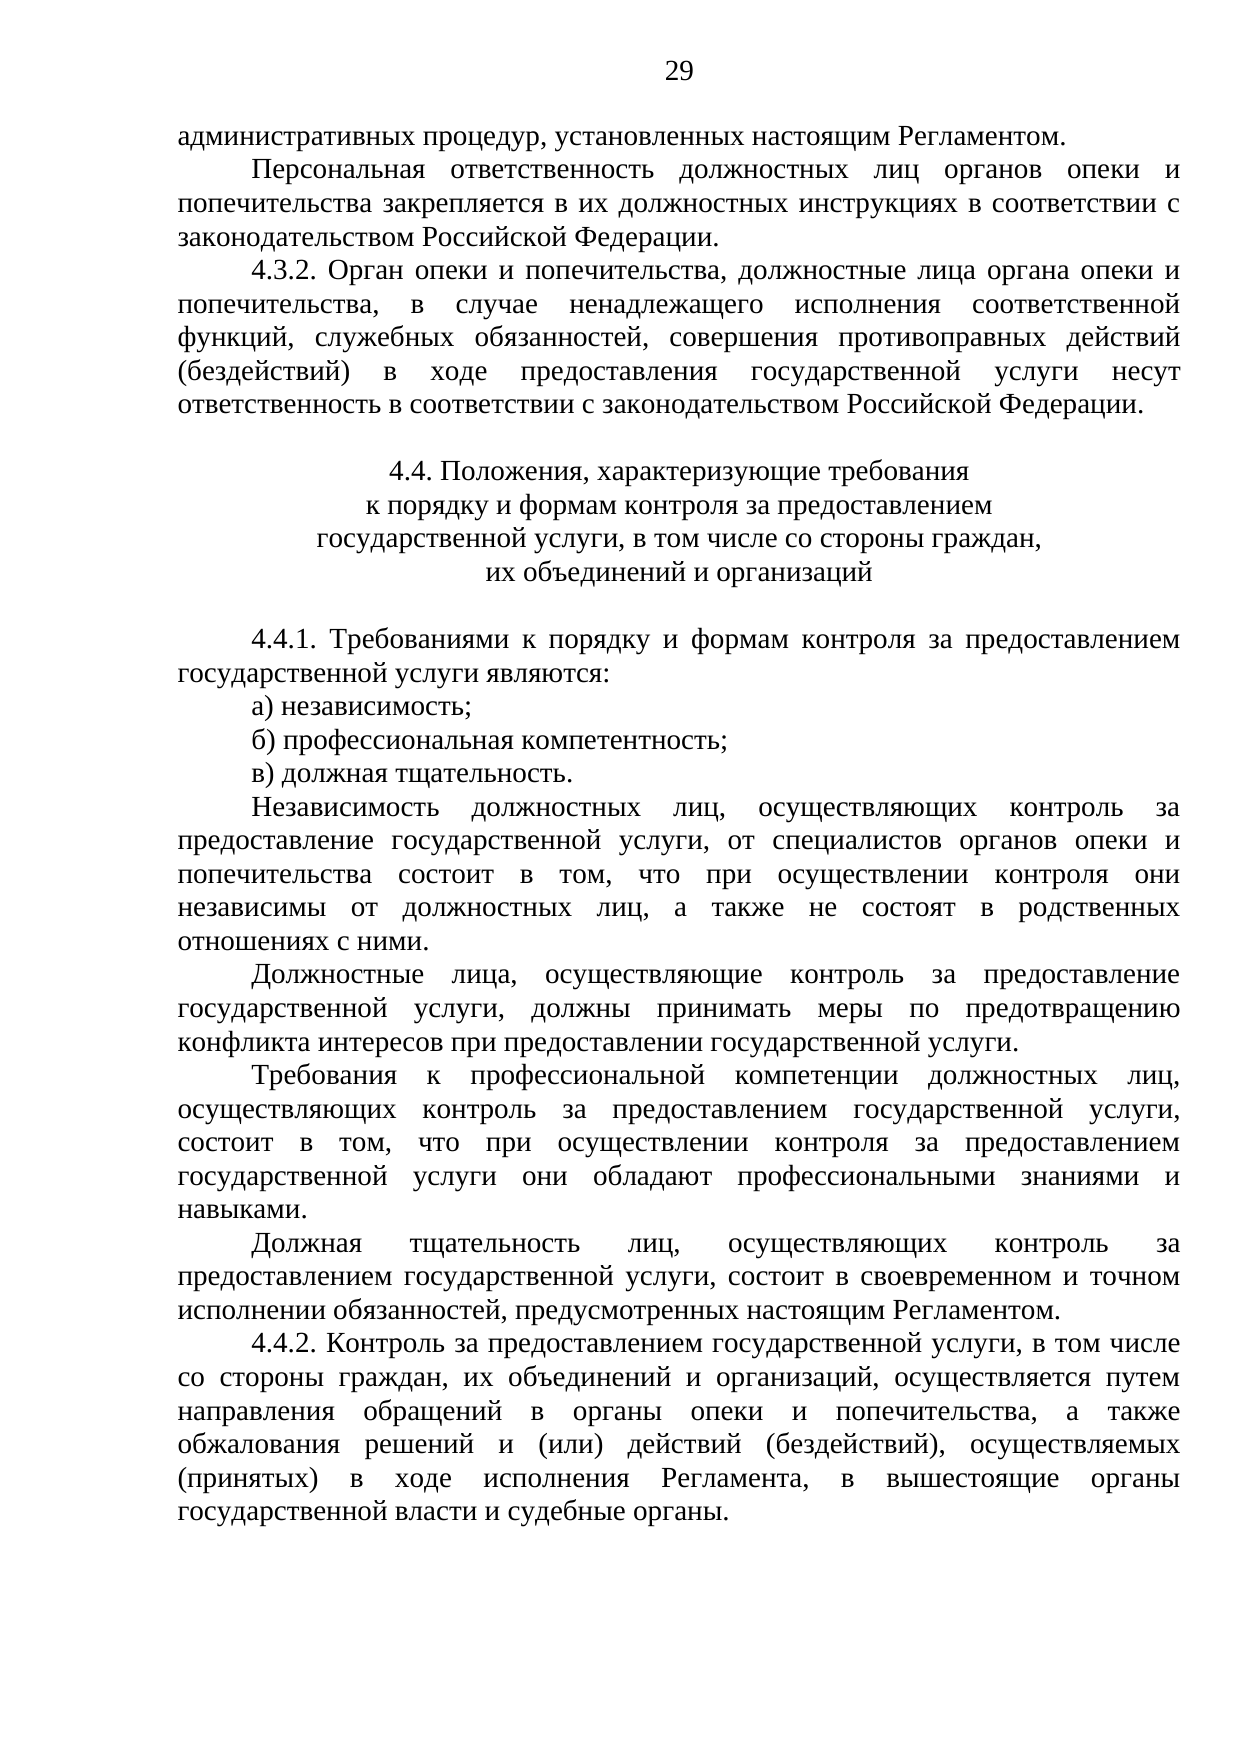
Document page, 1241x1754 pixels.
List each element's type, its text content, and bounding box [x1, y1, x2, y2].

text их объединений и организаций [177, 554, 1181, 588]
text Независимость должностных лиц, осуществляющих контроль за предоставление государственной услуги, от специалистов органов опеки и попечительства состоит в том, что при осуществлении контроля они независимы от должностных лиц, а также не состоят в родственных отношениях с ними. [177, 789, 1181, 957]
text 4.4.2. Контроль за предоставлением государственной услуги, в том числе со стороны граждан, их объединений и организаций, осуществляется путем направления обращений в органы опеки и попечительства, а также обжалования решений и (или) действий (бездействий), осуществляемых (принятых) в ходе исполнения Регламента, в вышестоящие органы государственной власти и судебные органы. [177, 1326, 1181, 1527]
text в) должная тщательность. [177, 755, 1181, 789]
text Должностные лица, осуществляющие контроль за предоставление государственной услуги, должны принимать меры по предотвращению конфликта интересов при предоставлении государственной услуги. [177, 957, 1181, 1057]
text Персональная ответственность должностных лиц органов опеки и попечительства закрепляется в их должностных инструкциях в соответствии с законодательством Российской Федерации. [177, 152, 1181, 252]
text б) профессиональная компетентность; [177, 722, 1181, 755]
text к порядку и формам контроля за предоставлением [177, 487, 1181, 521]
text 4.3.2. Орган опеки и попечительства, должностные лица органа опеки и попечительства, в случае ненадлежащего исполнения соответственной функций, служебных обязанностей, совершения противоправных действий (бездействий) в ходе предоставления государственной услуги несут ответственность в соответствии с законодательством Российской Федерации. [177, 252, 1181, 420]
text а) независимость; [177, 688, 1181, 722]
text Требования к профессиональной компетенции должностных лиц, осуществляющих контроль за предоставлением государственной услуги, состоит в том, что при осуществлении контроля за предоставлением государственной услуги они обладают профессиональными знаниями и навыками. [177, 1057, 1181, 1225]
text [177, 118, 1181, 152]
text 4.4. Положения, характеризующие требования [177, 453, 1181, 487]
text 4.4.1. Требованиями к порядку и формам контроля за предоставлением государственной услуги являются: [177, 621, 1181, 688]
text Должная тщательность лиц, осуществляющих контроль за предоставлением государственной услуги, состоит в своевременном и точном исполнении обязанностей, предусмотренных настоящим Регламентом. [177, 1225, 1181, 1326]
text государственной услуги, в том числе со стороны граждан, [177, 521, 1181, 554]
